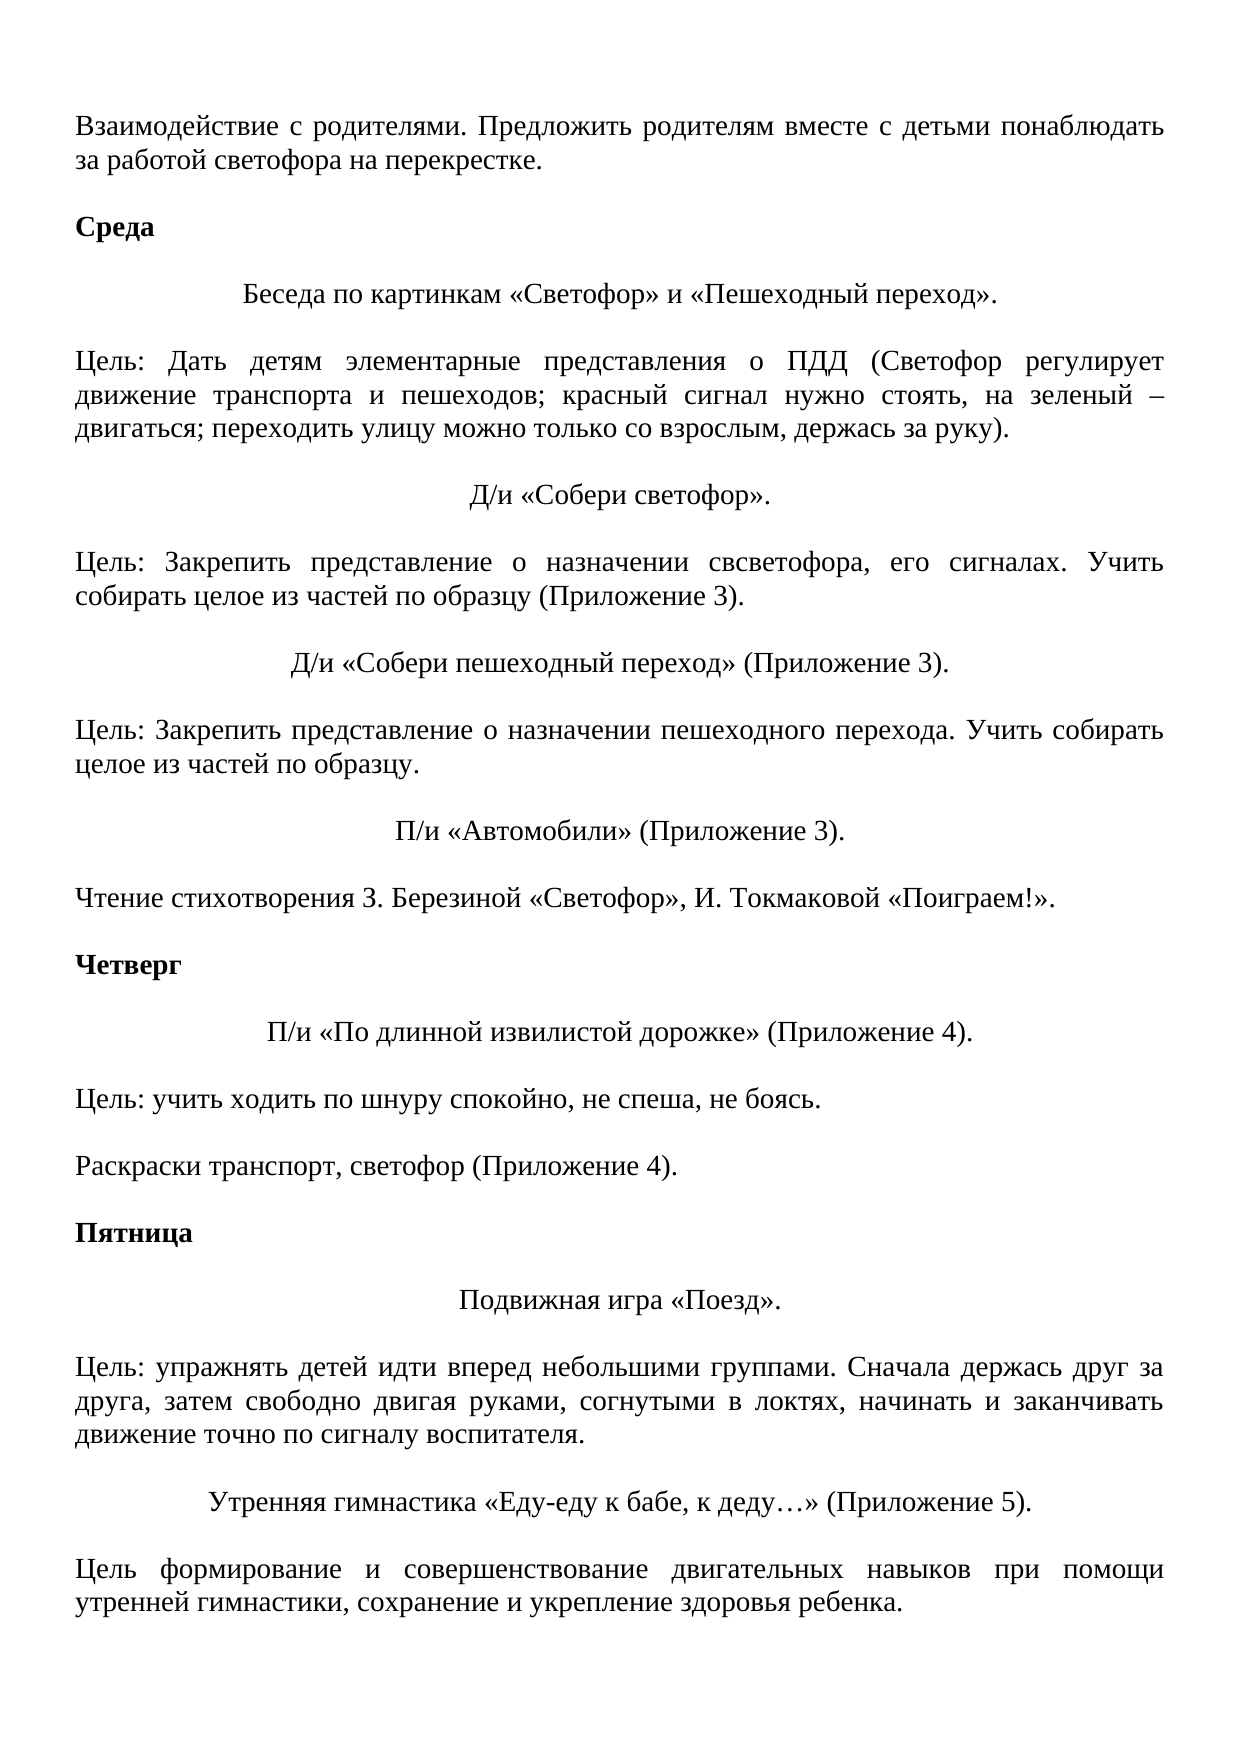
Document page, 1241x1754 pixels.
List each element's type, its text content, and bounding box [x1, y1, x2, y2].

text Беседа по картинкам «Светофор» и «Пешеходный переход». [75, 276, 1165, 310]
text Д/и «Собери светофор». [75, 477, 1165, 511]
text Цель формирование и совершенствование двигательных навыков при помощи утренней гимнастики, сохранение и укрепление здоровья ребенка. [75, 1551, 1165, 1618]
text Цель: Закрепить представление о назначении свсветофора, его сигналах. Учить собирать целое из частей по образцу (Приложение 3). [75, 544, 1165, 612]
text Утренняя гимнастика «Еду-еду к бабе, к деду…» (Приложение 5). [75, 1484, 1165, 1517]
text Цель: Дать детям элементарные представления о ПДД (Светофор регулирует движение транспорта и пешеходов; красный сигнал нужно стоять, на зеленый – двигаться; переходить улицу можно только со взрослым, держась за руку). [75, 343, 1165, 444]
text Цель: учить ходить по шнуру спокойно, не спеша, не боясь. [75, 1081, 1165, 1115]
text Пятница [75, 1215, 1165, 1249]
text Взаимодействие с родителями. Предложить родителям вместе с детьми понаблюдать за работой светофора на перекрестке. [75, 108, 1165, 176]
text Цель: Закрепить представление о назначении пешеходного перехода. Учить собирать целое из частей по образцу. [75, 712, 1165, 779]
text Цель: упражнять детей идти вперед небольшими группами. Сначала держась друг за друга, затем свободно двигая руками, согнутыми в локтях, начинать и заканчивать движение точно по сигналу воспитателя. [75, 1349, 1165, 1450]
text Четверг [75, 947, 1165, 981]
text Чтение стихотворения З. Березиной «Светофор», И. Токмаковой «Поиграем!». [75, 880, 1165, 913]
text Подвижная игра «Поезд». [75, 1282, 1165, 1316]
text П/и «Автомобили» (Приложение 3). [75, 813, 1165, 846]
text Д/и «Собери пешеходный переход» (Приложение 3). [75, 645, 1165, 679]
text П/и «По длинной извилистой дорожке» (Приложение 4). [75, 1014, 1165, 1048]
text Среда [75, 209, 1165, 243]
text Раскраски транспорт, светофор (Приложение 4). [75, 1148, 1165, 1182]
